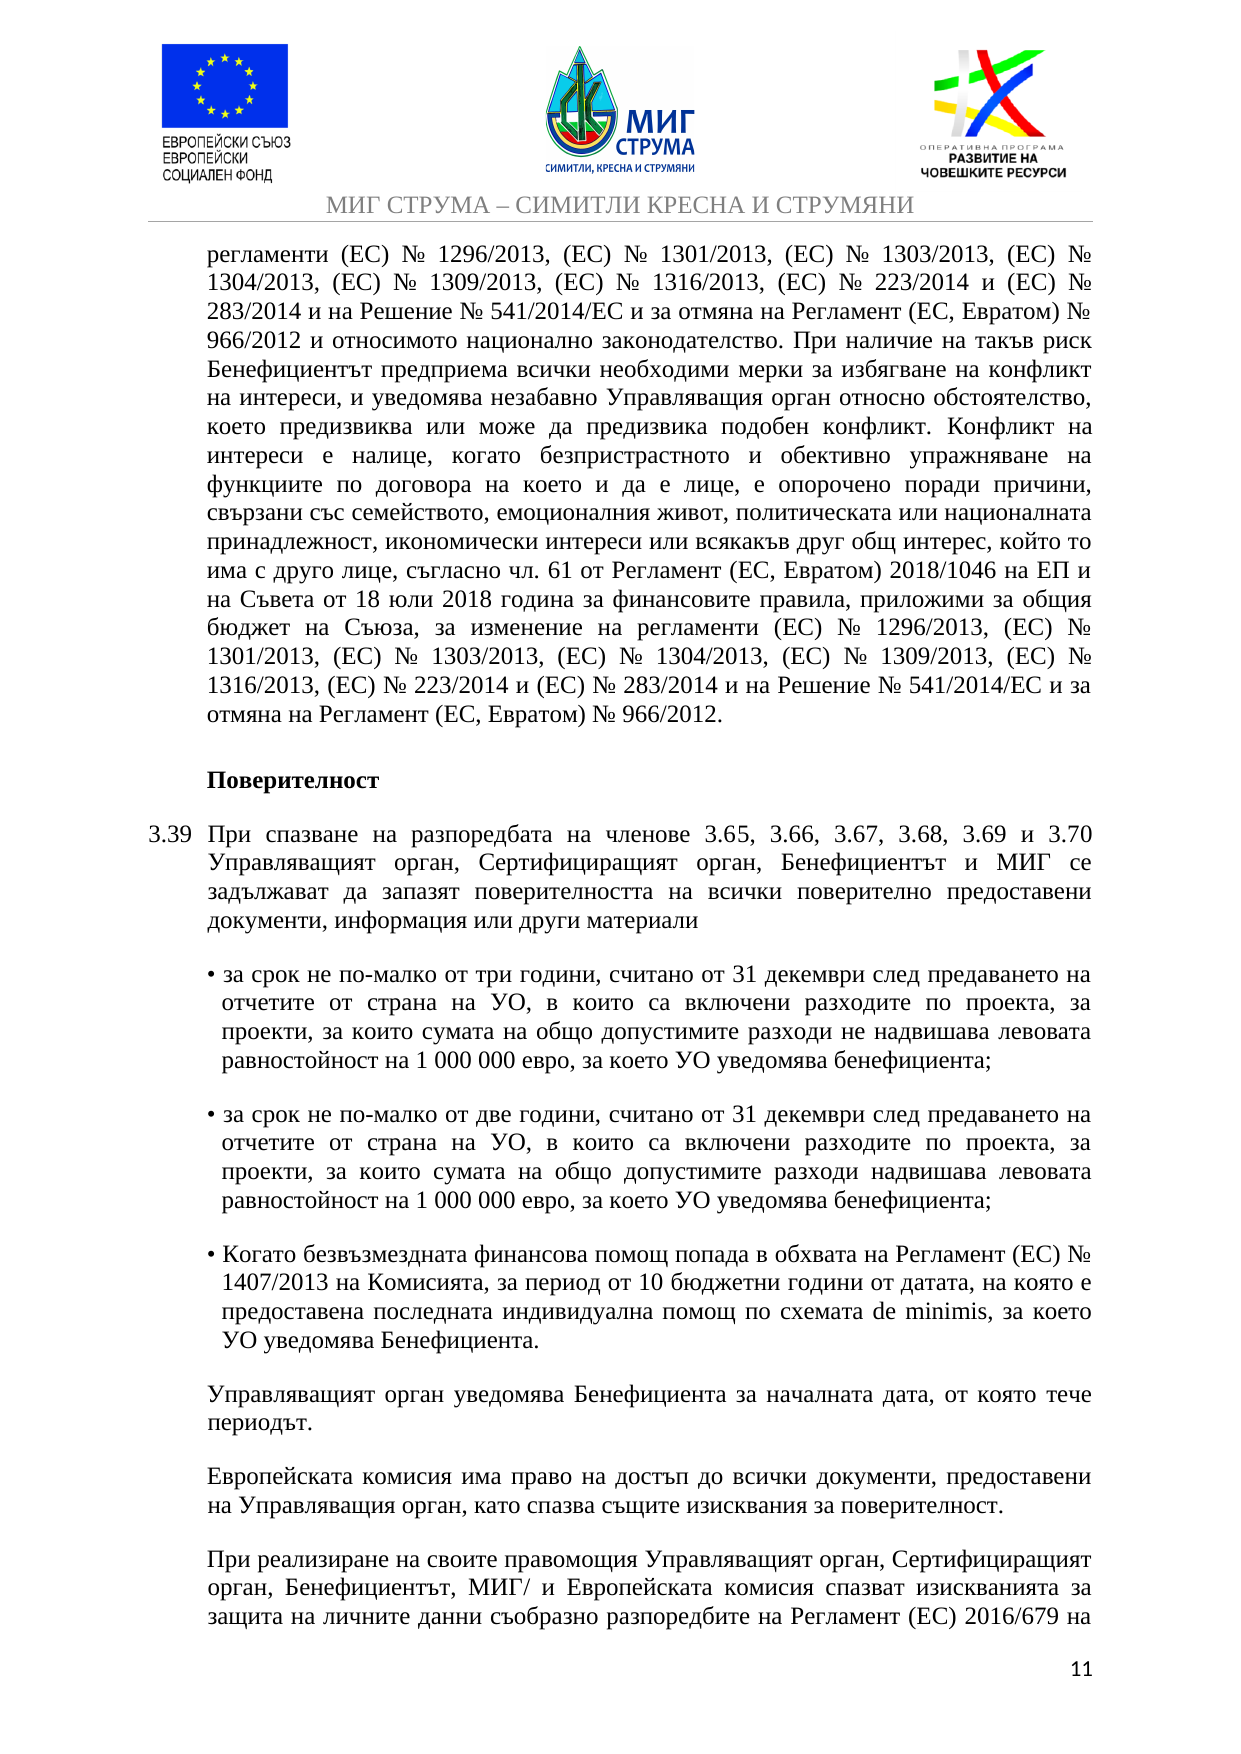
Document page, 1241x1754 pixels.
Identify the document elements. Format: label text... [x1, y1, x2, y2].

text Поверителност [207, 765, 1093, 794]
picture [895, 31, 1083, 192]
text Управляващият орган уведомява Бенефициента за началната дата, от която тече периодът. [207, 1379, 1093, 1436]
text Европейската комисия има право на достъп до всички документи, предоставени на Управляващия орган, като спазва същите изисквания за поверителност. [207, 1461, 1093, 1519]
text 3.39 При спазване на разпоредбата на членове 3.65, 3.66, 3.67, 3.68, 3.69 и 3.70 Управляващият орган, Сертифициращият орган, Бенефициентът и МИГ се задължават да запазят поверителността на всички поверително предоставени документи, информация или други материали [148, 819, 1093, 934]
picture [153, 14, 333, 201]
text • Когато безвъзмездната финансова помощ попада в обхвата на Регламент (ЕС) № 1407/2013 на Комисията, за период от 10 бюджетни години от датата, на която е предоставена последната индивидуална помощ по схемата de minimis, за което УО уведомява Бенефициента. [207, 1239, 1093, 1354]
text • за срок не по-малко от две години, считано от 31 декември след предаването на отчетите от страна на УО, в които са включени разходите по проекта, за проекти, за които сумата на общо допустимите разходи надвишава левовата равностойност на 1 000 000 евро, за което УО уведомява бенефициента; [207, 1099, 1093, 1214]
text • за срок не по-малко от три години, считано от 31 декември след предаването на отчетите от страна на УО, в които са включени разходите по проекта, за проекти, за които сумата на общо допустимите разходи не надвишава левовата равностойност на 1 000 000 евро, за което УО уведомява бенефициента; [207, 959, 1093, 1074]
picture [545, 46, 695, 174]
